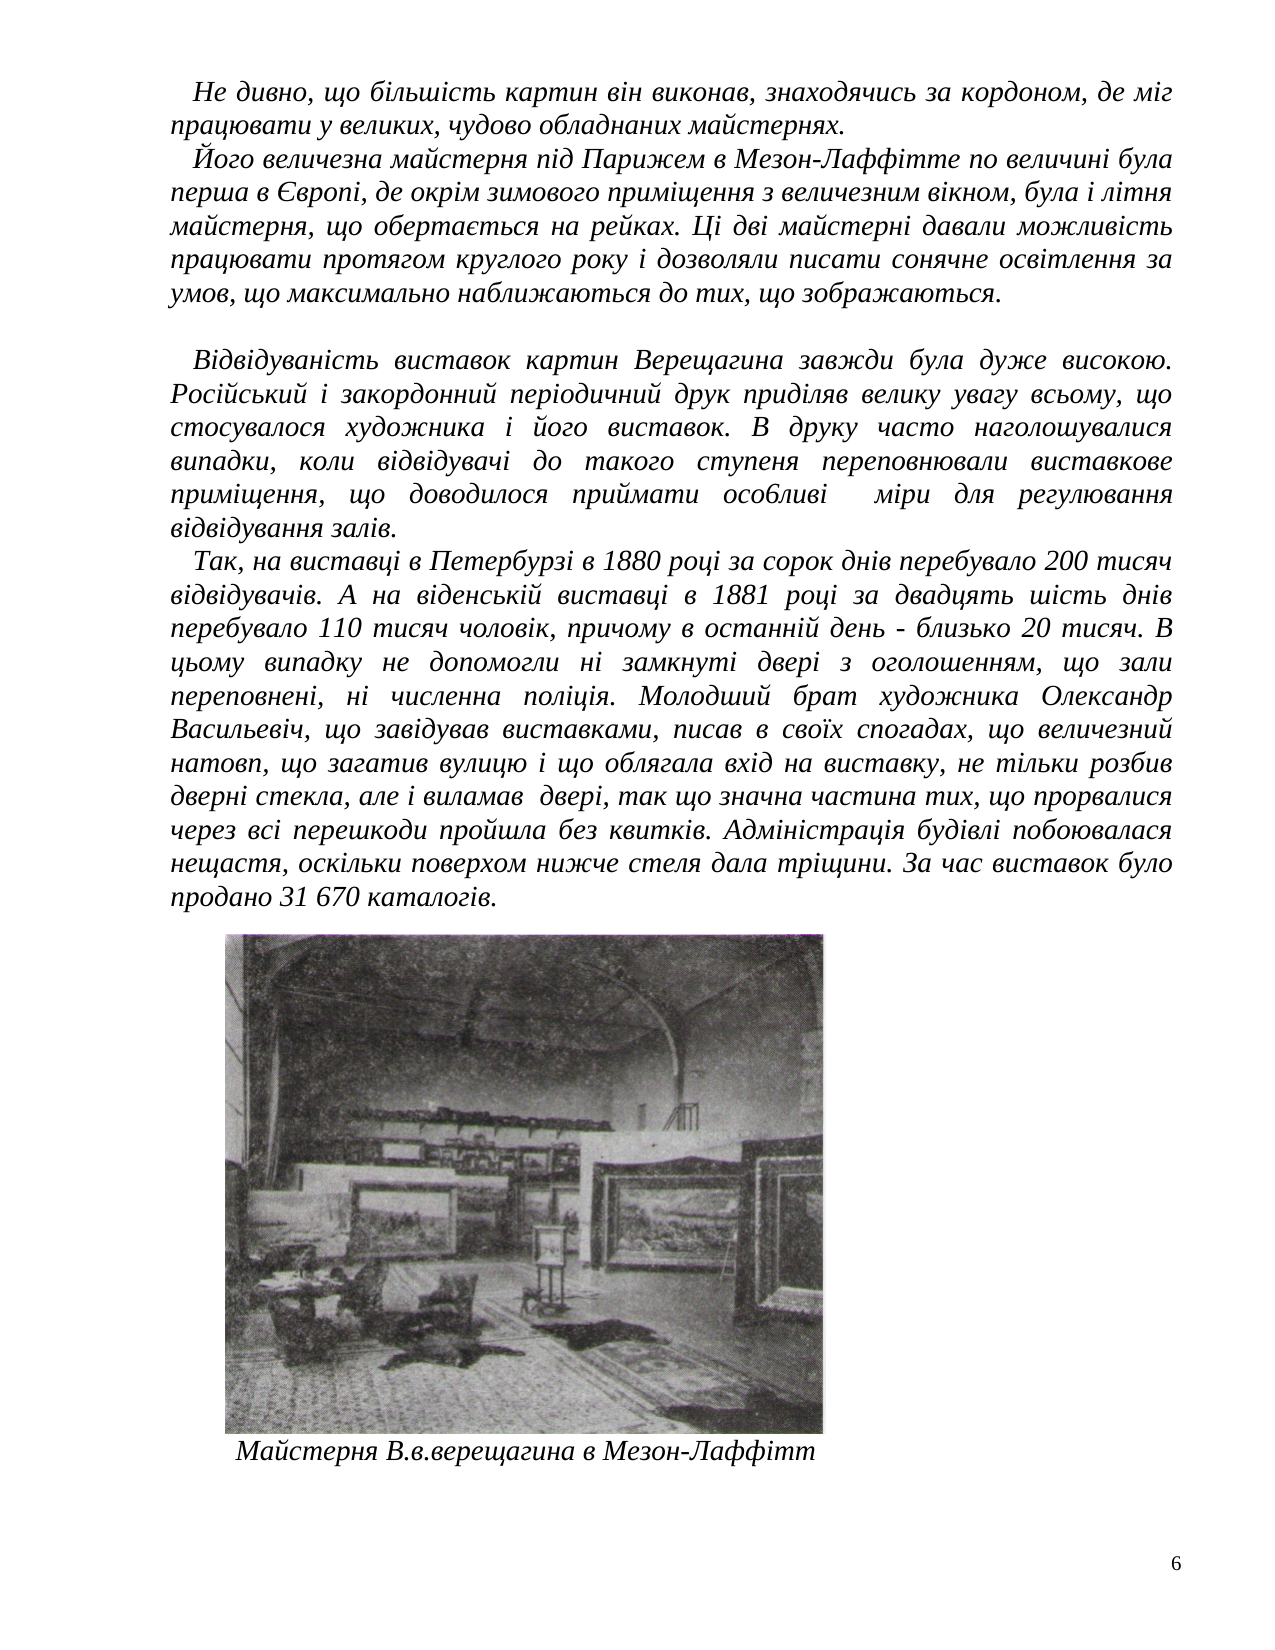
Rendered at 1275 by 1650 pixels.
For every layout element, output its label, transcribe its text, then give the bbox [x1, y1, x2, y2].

text Відвідуваність виставок картин Верещагина завжди була дуже високою. Російський і закордонний періодичний друк приділяв велику увагу всьому, що стосувалося художника і його виставок. B друку часто наголошувалися випадки, коли відвідувачі до такого ступеня переповнювали виставкове приміщення, що доводилося приймати осо6ливі міри для регулювання відвідування залів. [170, 342, 1174, 543]
text Майстерня В.в.верещагина в Мезон-Лаффітт [148, 1433, 881, 1467]
text Так, на виставці в Петербурзі в 1880 році за сорок днів перебувало 200 тисяч відвідувачів. A на віденській виставці в 1881 році за двадцять шість днів перебувало 110 тисяч чоловік, причому в останній день - близько 20 тисяч. B цьому випадку не допомогли ні замкнуті двері з оголошенням, що зали переповнені, ні численна поліція. Молодший брат художника Олександр Васильевіч, що завідував виставками, писав в своїх спогадах, що величезний натовп, що загатив вулицю і що облягала вхід на виставку, не тільки розбив дверні стекла, але і виламав двері, так що значна частина тих, що прорвалися через всі перешкоди пройшла без квитків. Адміністрація будівлі побоювалася нещастя, оскільки поверхом нижче стеля дала тріщини. За час виставок було продано 31 670 каталогів. [170, 543, 1174, 912]
picture [225, 934, 826, 1434]
text Його величезна майстерня під Парижем в Мезон-Лаффітте по величині була перша в Європі, де окрім зимового приміщення з величезним вікном, була і літня майстерня, що обертається на рейках. Ці дві майстерні давали можливість працювати протягом круглого року і дозволяли писати сонячне освітлення за умов, що максимально наближаються до тих, що зображаються. [170, 141, 1174, 309]
text Не дивно, що більшість картин він виконав, знаходячись за кордоном, де міг працювати у великих, чудово обладнаних майстернях. [170, 74, 1174, 141]
